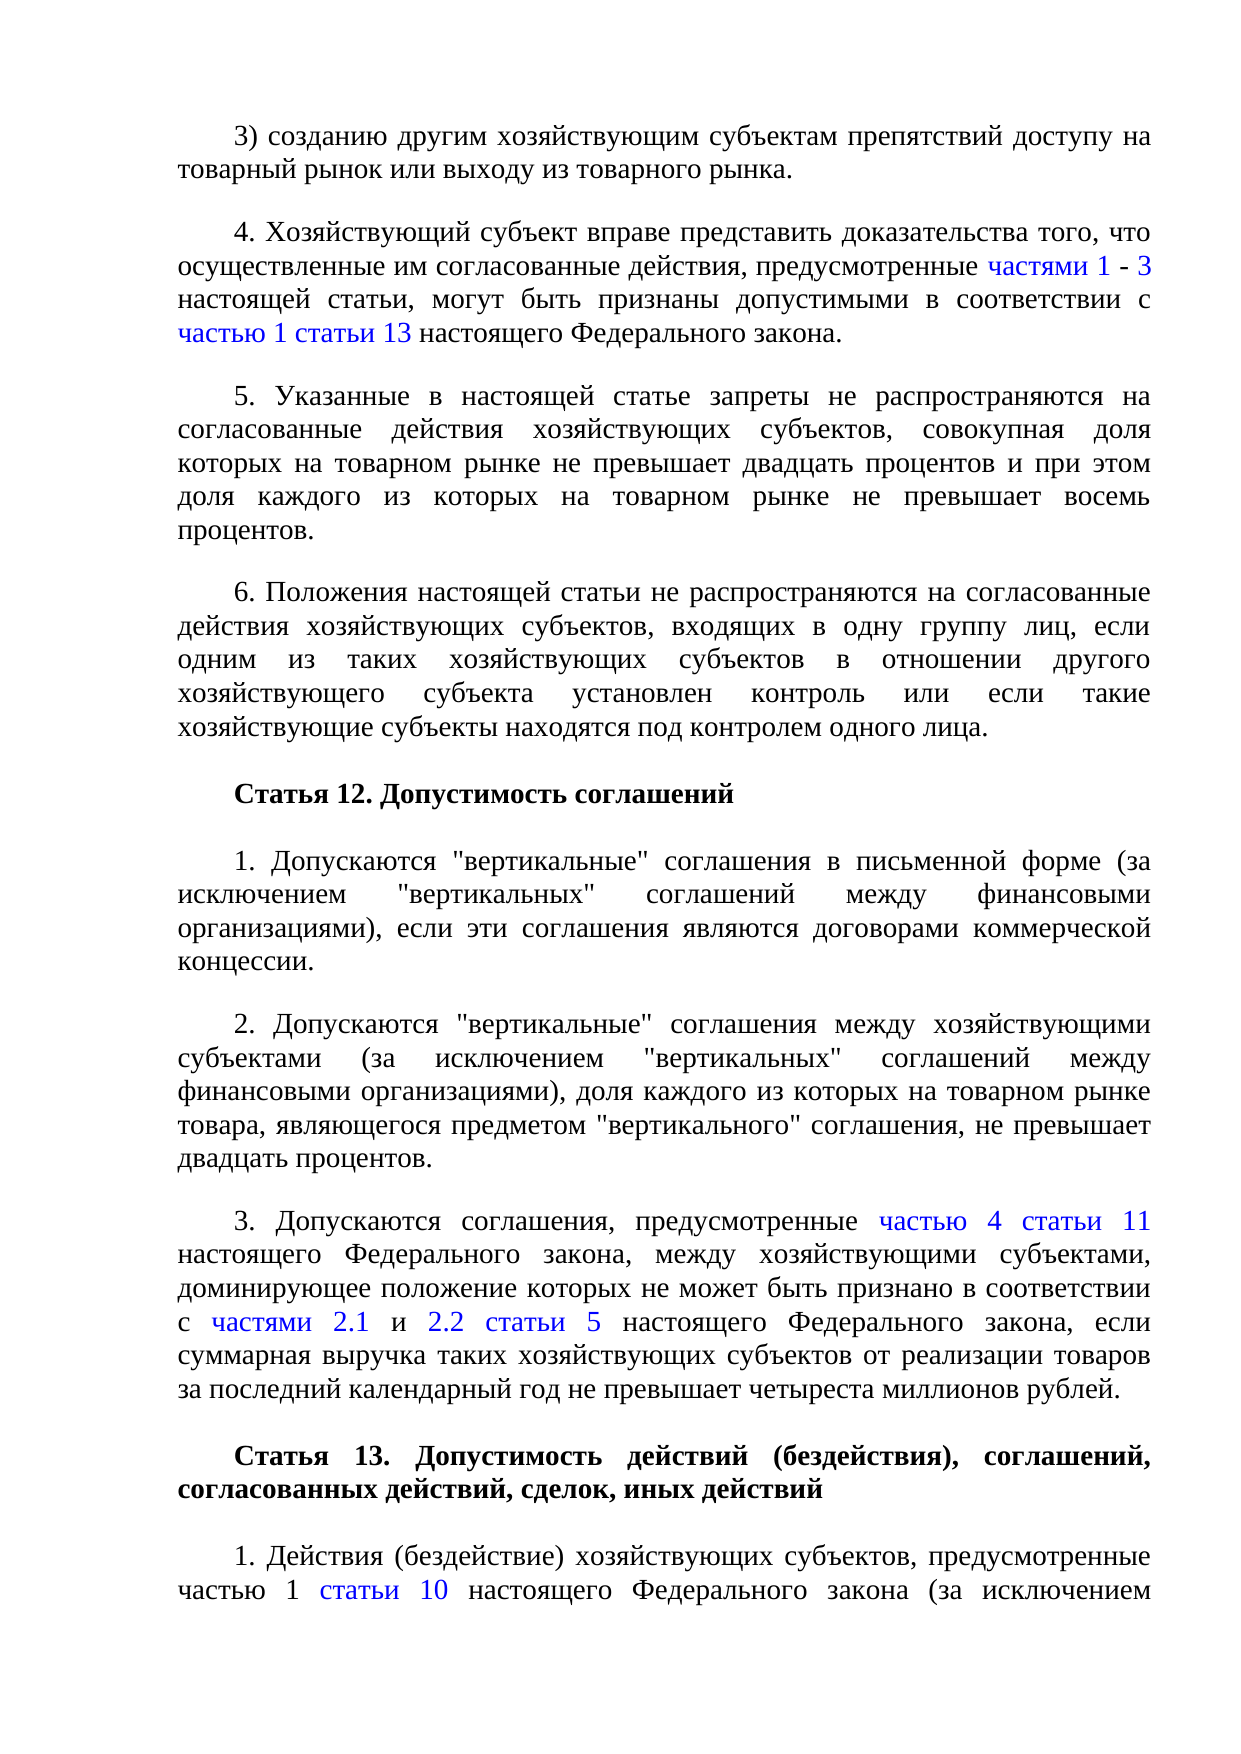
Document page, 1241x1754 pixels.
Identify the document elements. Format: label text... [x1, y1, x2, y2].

text 3) созданию другим хозяйствующим субъектам препятствий доступу на товарный рынок или выходу из товарного рынка. [177, 118, 1152, 185]
text 2. Допускаются "вертикальные" соглашения между хозяйствующими субъектами (за исключением "вертикальных" соглашений между финансовыми организациями), доля каждого из которых на товарном рынке товара, являющегося предметом "вертикального" соглашения, не превышает двадцать процентов. [177, 1006, 1152, 1174]
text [177, 1538, 1152, 1606]
text 4. Хозяйствующий субъект вправе представить доказательства того, что осуществленные им согласованные действия, предусмотренные частями 1 - 3 настоящей статьи, могут быть признаны допустимыми в соответствии с частью 1 статьи 13 настоящего Федерального закона. [177, 214, 1152, 348]
text 5. Указанные в настоящей статье запреты не распространяются на согласованные действия хозяйствующих субъектов, совокупная доля которых на товарном рынке не превышает двадцать процентов и при этом доля каждого из которых на товарном рынке не превышает восемь процентов. [177, 378, 1152, 545]
text 6. Положения настоящей статьи не распространяются на согласованные действия хозяйствующих субъектов, входящих в одну группу лиц, если одним из таких хозяйствующих субъектов в отношении другого хозяйствующего субъекта установлен контроль или если такие хозяйствующие субъекты находятся под контролем одного лица. [177, 574, 1152, 742]
text 1. Допускаются "вертикальные" соглашения в письменной форме (за исключением "вертикальных" соглашений между финансовыми организациями), если эти соглашения являются договорами коммерческой концессии. [177, 843, 1152, 977]
text 3. Допускаются соглашения, предусмотренные частью 4 статьи 11 настоящего Федерального закона, между хозяйствующими субъектами, доминирующее положение которых не может быть признано в соответствии с частями 2.1 и 2.2 статьи 5 настоящего Федерального закона, если суммарная выручка таких хозяйствующих субъектов от реализации товаров за последний календарный год не превышает четыреста миллионов рублей. [177, 1203, 1152, 1404]
title Статья 13. Допустимость действий (бездействия), соглашений, согласованных действий, сделок, иных действий [177, 1438, 1152, 1505]
title Статья 12. Допустимость соглашений [177, 776, 1152, 809]
